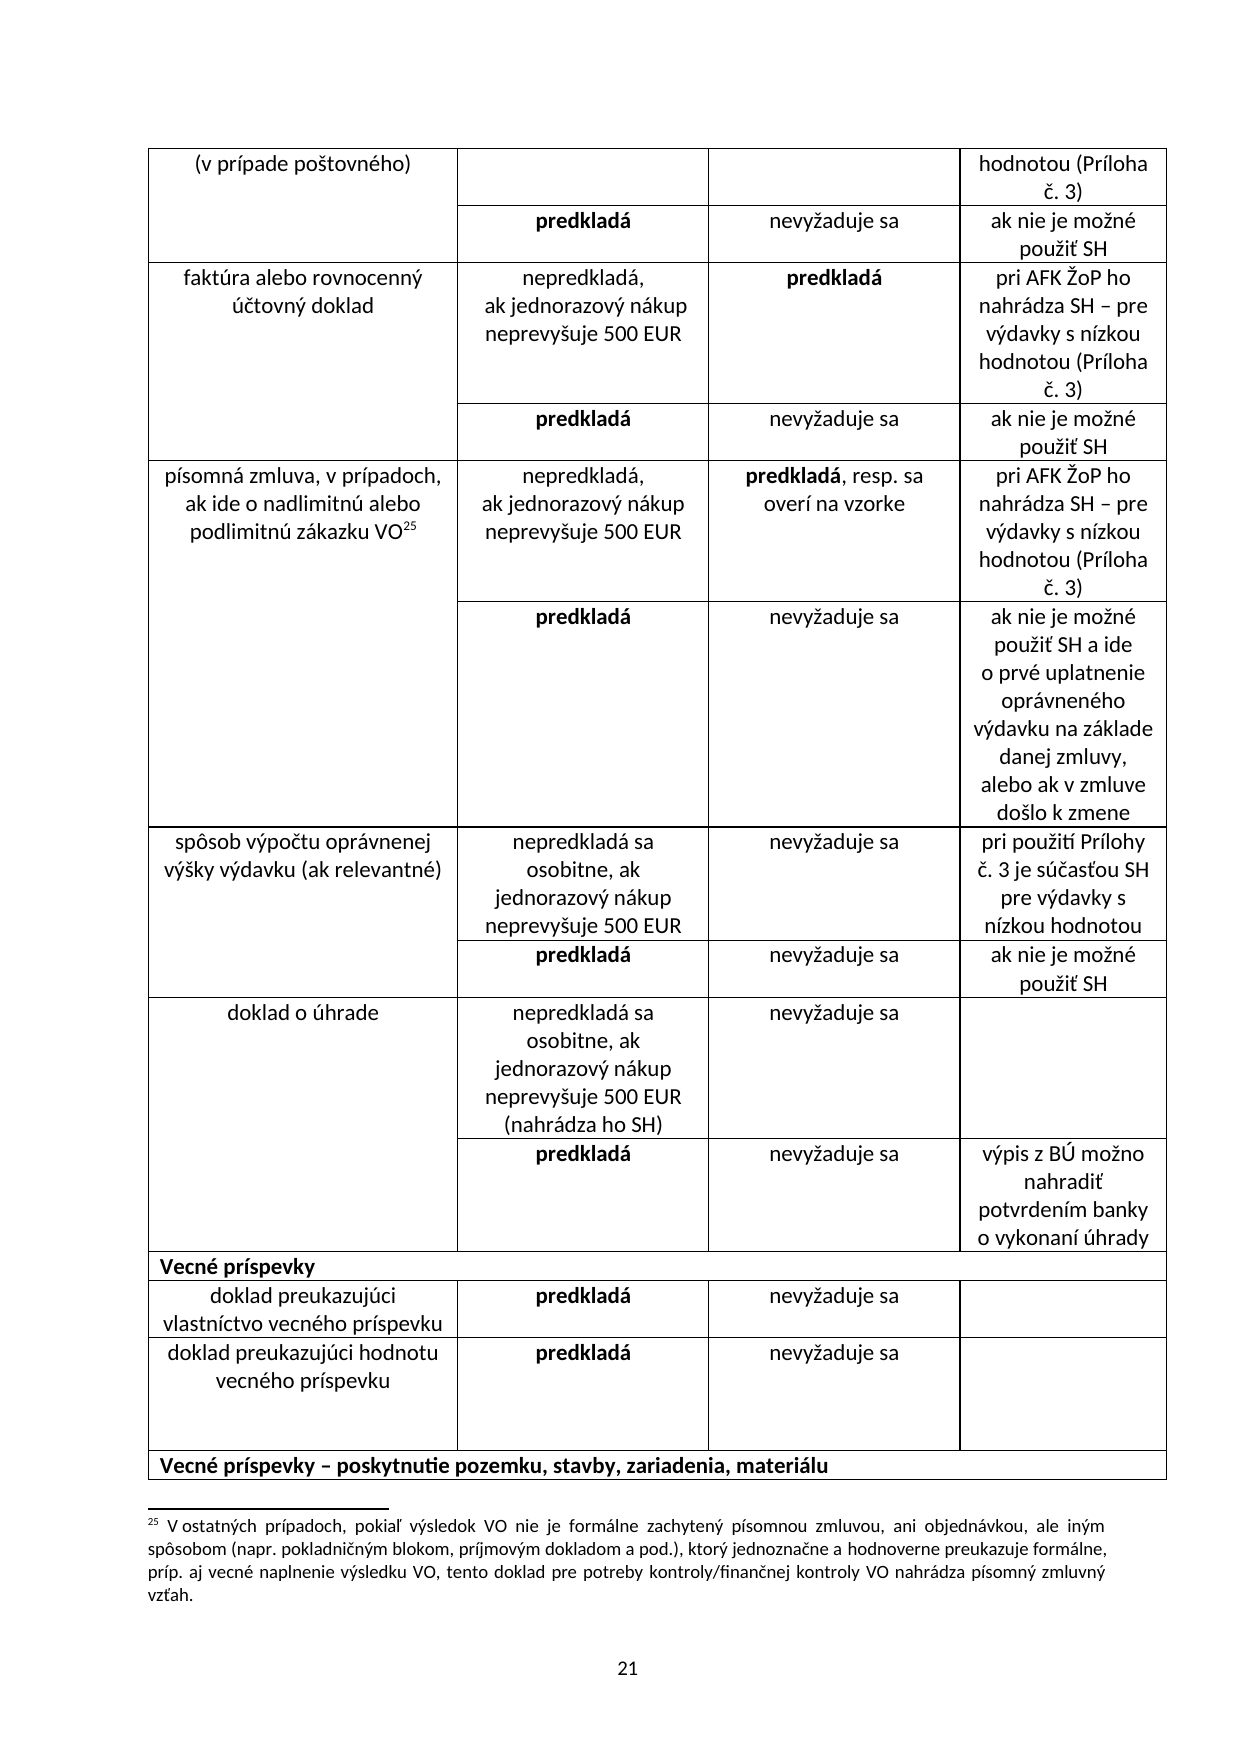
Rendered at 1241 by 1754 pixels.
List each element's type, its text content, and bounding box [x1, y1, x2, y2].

table_cell nevyžaduje sa [709, 941, 959, 997]
table_cell Vecné príspevky – poskytnutie pozemku, stavby, zariadenia, materiálu [149, 1451, 1166, 1479]
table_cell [709, 149, 959, 205]
table_cell [961, 998, 1166, 1138]
table_cell nepredkladá sa osobitne, ak jednorazový nákup neprevyšuje 500 EUR [458, 828, 708, 939]
table_cell predkladá [458, 1139, 708, 1251]
table_cell nevyžaduje sa [709, 1281, 959, 1337]
table_cell predkladá [458, 602, 708, 826]
table_cell nevyžaduje sa [709, 828, 959, 939]
table_cell predkladá [709, 263, 959, 403]
table_cell doklad o úhrade [149, 998, 457, 1251]
table_cell ak nie je možné použiť SH a ide o prvé uplatnenie oprávneného výdavku na základe danej zmluvy, alebo ak v zmluve došlo k zmene [961, 602, 1166, 826]
table_cell nepredkladá, ak jednorazový nákup neprevyšuje 500 EUR [458, 461, 708, 601]
table_cell predkladá [458, 206, 708, 262]
table_cell nevyžaduje sa [709, 998, 959, 1138]
table_cell výpis z BÚ možno nahradiť potvrdením banky o vykonaní úhrady [961, 1139, 1166, 1251]
table_cell predkladá [458, 404, 708, 460]
table_cell Vecné príspevky [149, 1252, 1166, 1280]
table_cell faktúra alebo rovnocenný účtovný doklad [149, 263, 457, 460]
table_cell doklad preukazujúci hodnotu vecného príspevku [149, 1338, 457, 1450]
table_cell nepredkladá, ak jednorazový nákup neprevyšuje 500 EUR [458, 263, 708, 403]
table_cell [149, 149, 457, 262]
table_cell nevyžaduje sa [709, 206, 959, 262]
table_cell nevyžaduje sa [709, 404, 959, 460]
table_cell spôsob výpočtu oprávnenej výšky výdavku (ak relevantné) [149, 828, 457, 997]
table_cell ak nie je možné použiť SH [961, 941, 1166, 997]
table_cell písomná zmluva, v prípadoch, ak ide o nadlimitnú alebo podlimitnú zákazku VO [149, 461, 457, 826]
table_cell predkladá [458, 1281, 708, 1337]
table_cell ak nie je možné použiť SH [961, 206, 1166, 262]
table_cell [961, 1338, 1166, 1450]
table_cell predkladá, resp. sa overí na vzorke [709, 461, 959, 601]
table_cell pri AFK ŽoP ho nahrádza SH – pre výdavky s nízkou hodnotou (Príloha č. 3) [961, 461, 1166, 601]
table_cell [458, 149, 708, 205]
table_cell nevyžaduje sa [709, 602, 959, 826]
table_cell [961, 149, 1166, 205]
table_cell predkladá [458, 1338, 708, 1450]
table_cell nepredkladá sa osobitne, ak jednorazový nákup neprevyšuje 500 EUR (nahrádza ho SH) [458, 998, 708, 1138]
table_cell [961, 1281, 1166, 1337]
table_cell doklad preukazujúci vlastníctvo vecného príspevku [149, 1281, 457, 1337]
table_cell pri AFK ŽoP ho nahrádza SH – pre výdavky s nízkou hodnotou (Príloha č. 3) [961, 263, 1166, 403]
table_cell nevyžaduje sa [709, 1139, 959, 1251]
table_cell predkladá [458, 941, 708, 997]
table_cell pri použití Prílohy č. 3 je súčasťou SH pre výdavky s nízkou hodnotou [961, 828, 1166, 939]
table_cell ak nie je možné použiť SH [961, 404, 1166, 460]
table_cell nevyžaduje sa [709, 1338, 959, 1450]
